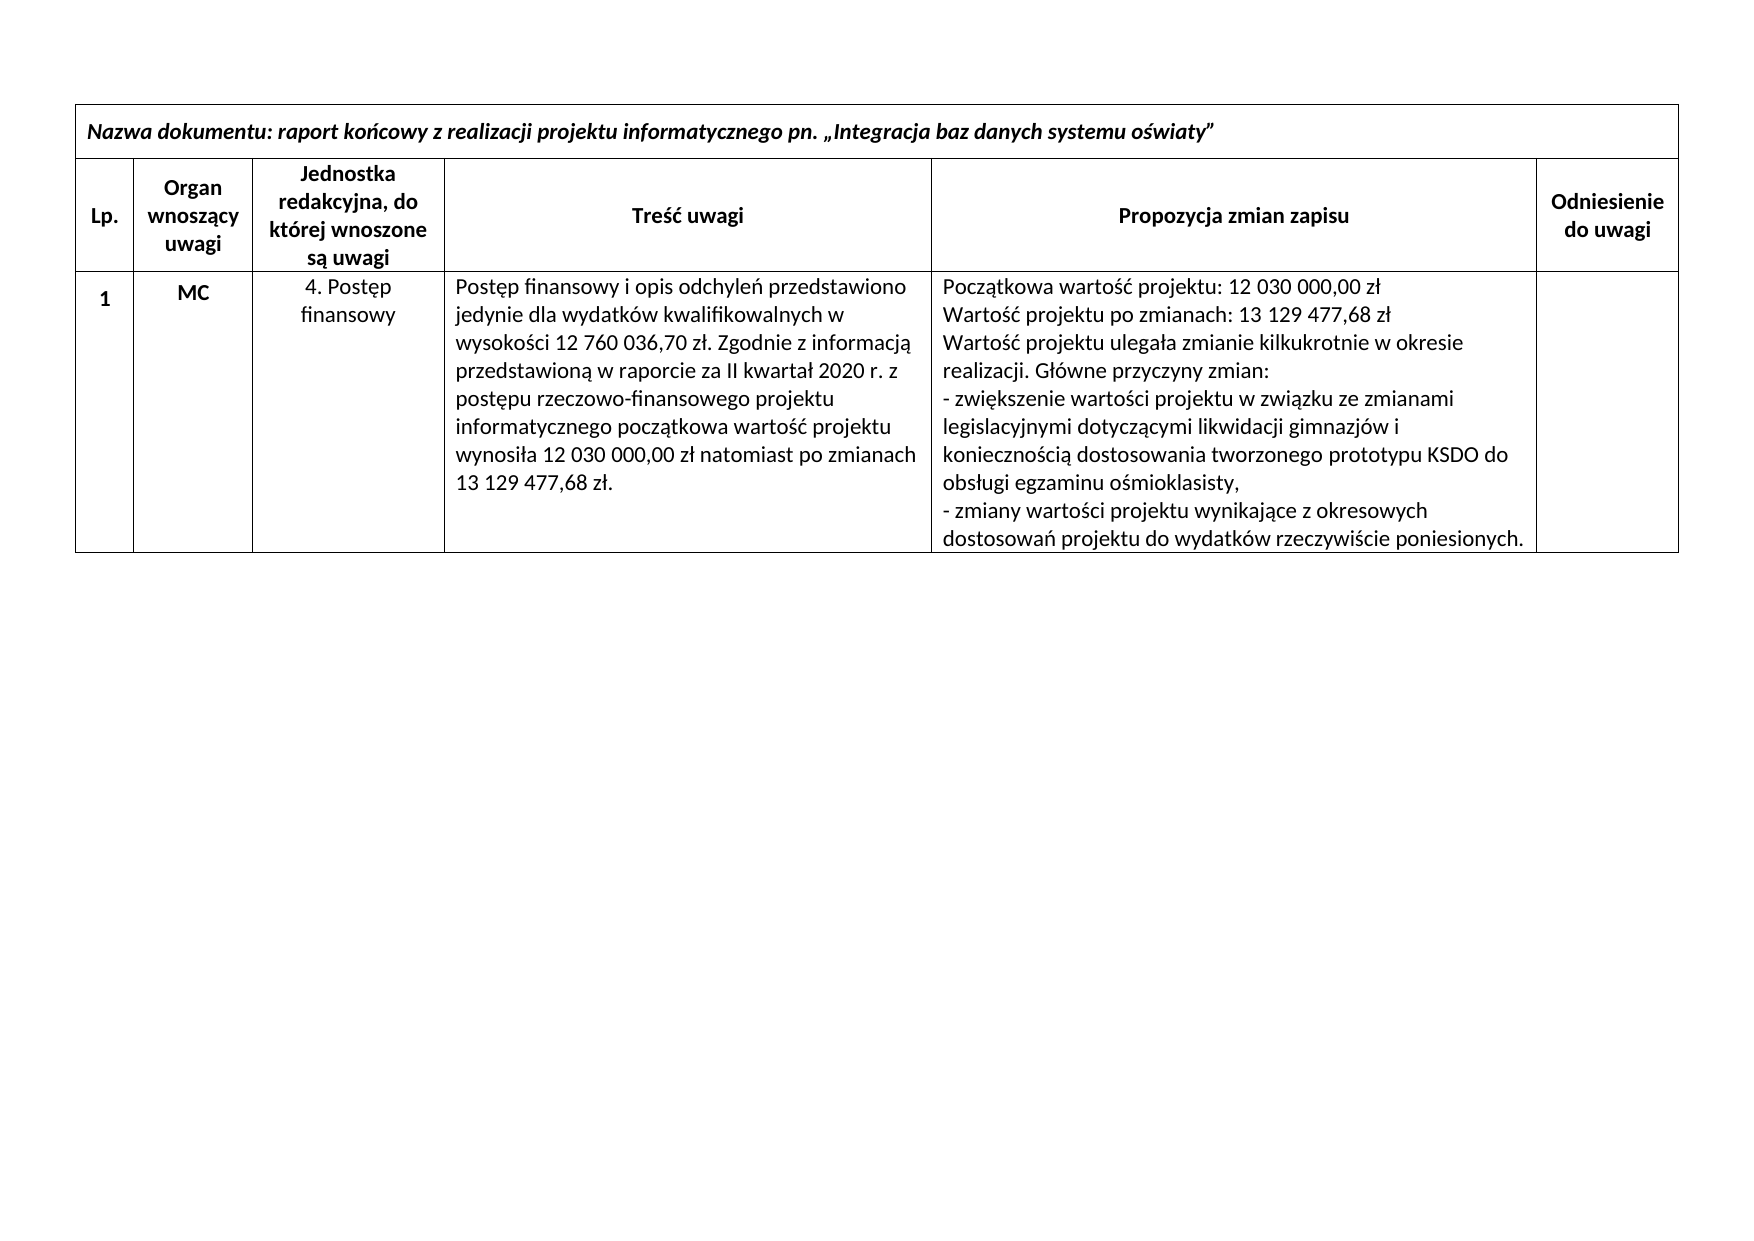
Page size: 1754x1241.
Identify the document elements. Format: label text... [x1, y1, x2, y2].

table_cell Propozycja zmian zapisu [932, 159, 1536, 271]
table_cell Postęp finansowy i opis odchyleń przedstawiono jedynie dla wydatków kwalifikowalnych w wysokości 12 760 036,70 zł. Zgodnie z informacją przedstawioną w raporcie za II kwartał 2020 r. z postępu rzeczowo-finansowego projektu informatycznego początkowa wartość projektu wynosiła 12 030 000,00 zł natomiast po zmianach 13 129 477,68 zł. [445, 272, 931, 552]
table_cell 1 [76, 272, 133, 552]
table_cell Lp. [76, 159, 133, 271]
table_header Nazwa dokumentu: raport końcowy z realizacji projektu informatycznego pn. „Integracja baz danych systemu oświaty” [76, 105, 1678, 158]
table_cell [1537, 272, 1678, 552]
table_cell Treść uwagi [445, 159, 931, 271]
table_cell Początkowa wartość projektu: 12 030 000,00 zł Wartość projektu po zmianach: 13 129 477,68 zł Wartość projektu ulegała zmianie kilkukrotnie w okresie realizacji. Główne przyczyny zmian: - zwiększenie wartości projektu w związku ze zmianami legislacyjnymi dotyczącymi likwidacji gimnazjów i koniecznością dostosowania tworzonego prototypu KSDO do obsługi egzaminu ośmioklasisty, - zmiany wartości projektu wynikające z okresowych dostosowań projektu do wydatków rzeczywiście poniesionych. [932, 272, 1536, 552]
table_cell Jednostka redakcyjna, do której wnoszone są uwagi [253, 159, 444, 271]
table_cell 4. Postęp finansowy [253, 272, 444, 552]
table_cell MC [134, 272, 252, 552]
table_cell Odniesienie do uwagi [1537, 159, 1678, 271]
table_cell Organ wnoszący uwagi [134, 159, 252, 271]
